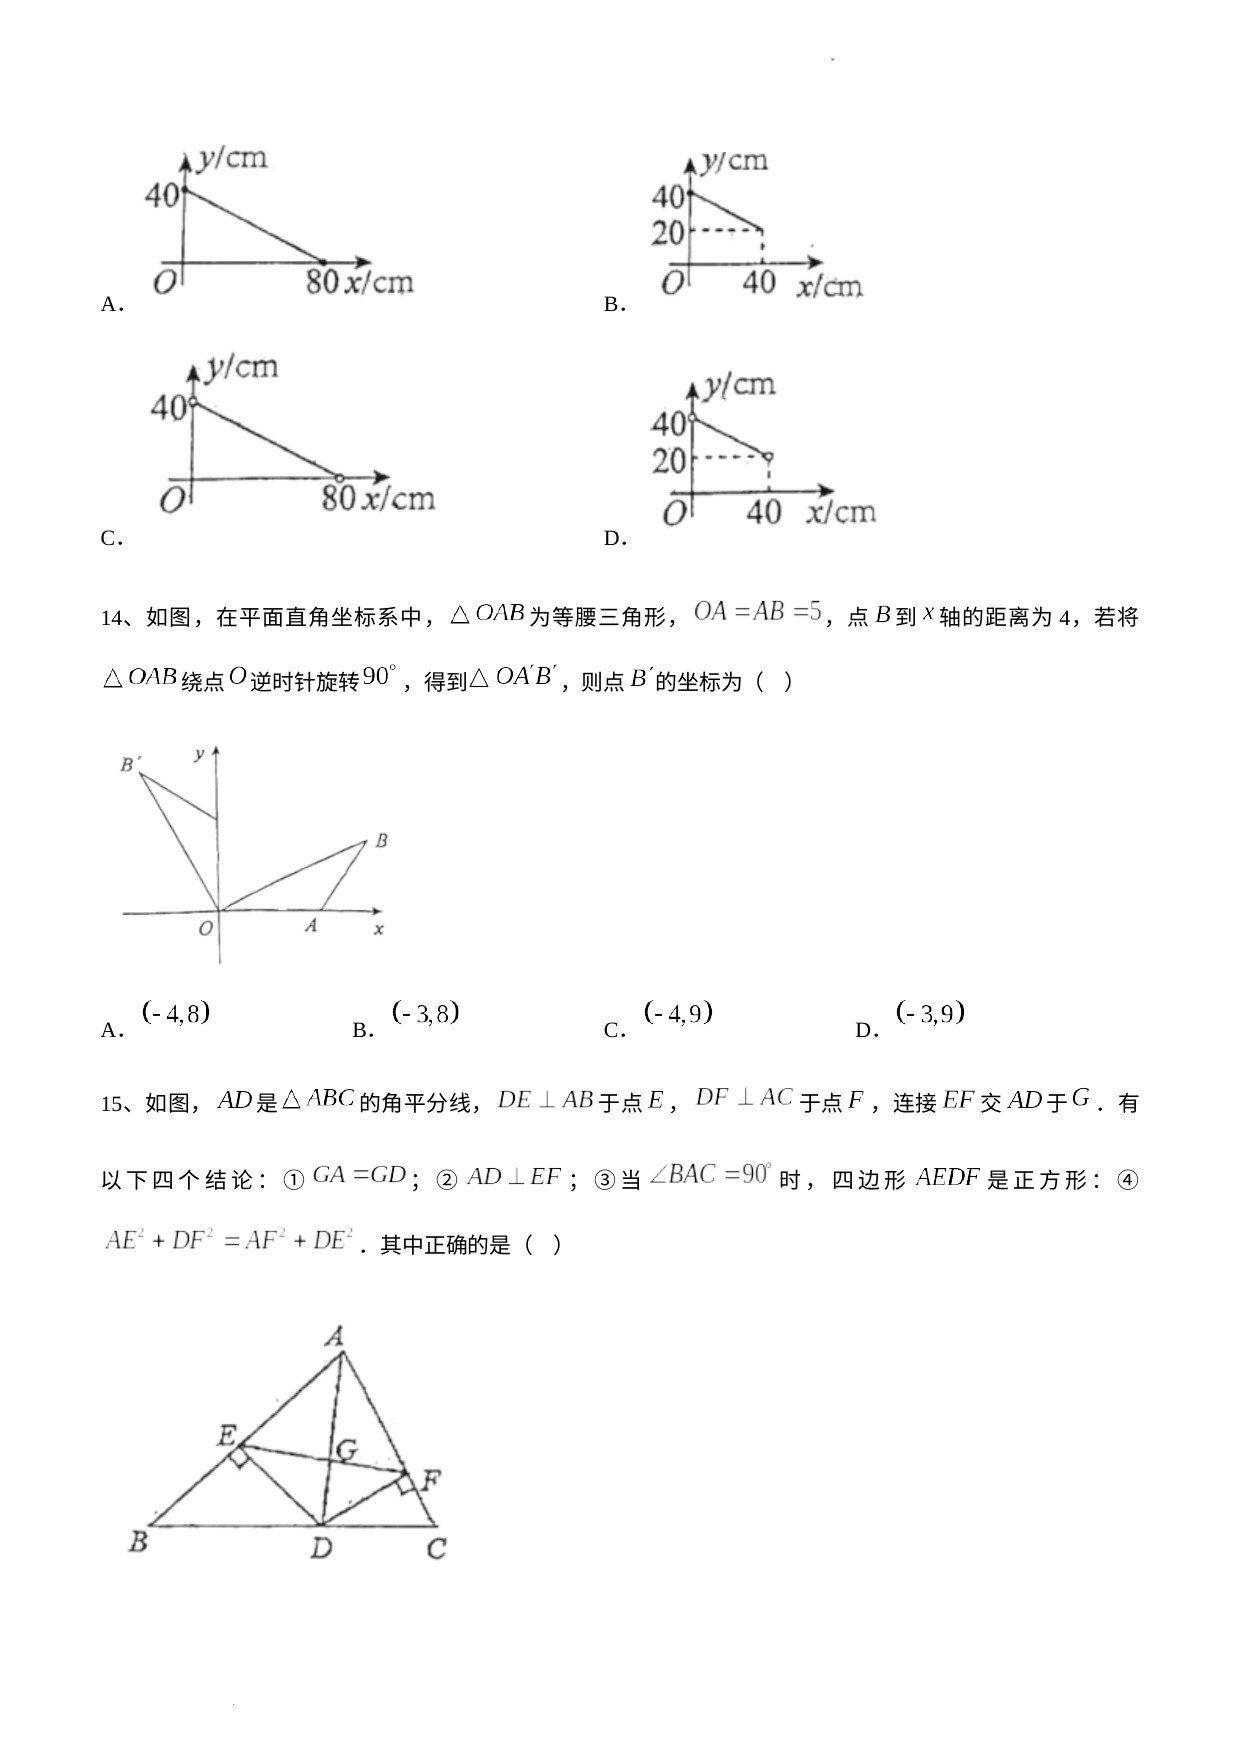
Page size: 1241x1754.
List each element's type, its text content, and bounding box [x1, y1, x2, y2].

text 14、如图，在平面直角坐标系中，为等腰三角形，，点到轴的距离为4，若将绕点逆时针旋转，得到，则点的坐标为（ ） [100, 581, 1140, 724]
picture [100, 1293, 484, 1570]
picture [136, 347, 448, 546]
text 15、如图，是的角平分线，于点，于点，连接交于．有以下四个结论：①；②；③当时，四边形是正方形：④．其中正确的是（ ） [100, 1066, 1140, 1287]
picture [100, 730, 418, 973]
text A． B． C． D． [100, 995, 1140, 1060]
picture [138, 145, 426, 312]
picture [641, 365, 882, 546]
picture [640, 152, 873, 312]
